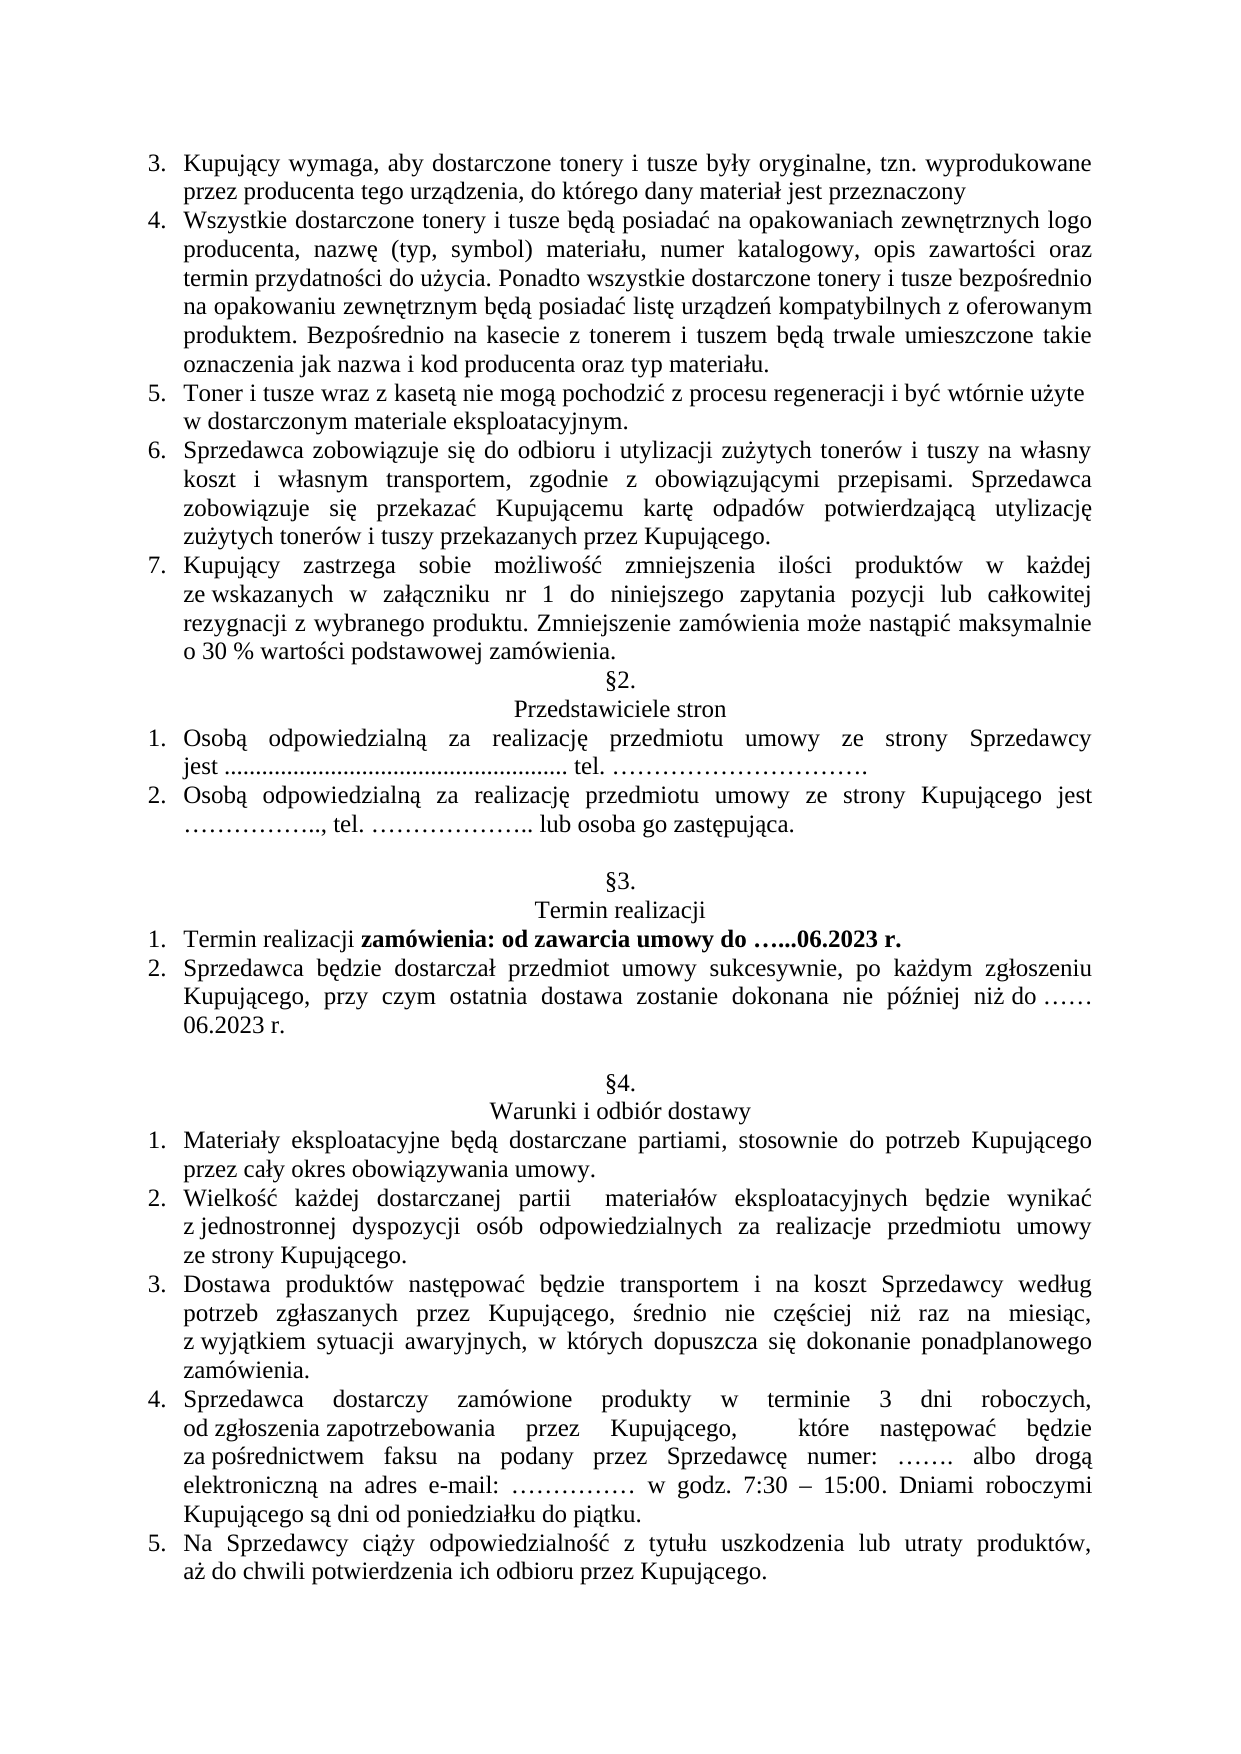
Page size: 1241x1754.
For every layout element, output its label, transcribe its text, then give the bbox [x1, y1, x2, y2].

list Sprzedawca dostarczy zamówione produkty w terminie 3 dni roboczych, od zgłoszenia zapotrzebowania przez Kupującego, które następować będzie za pośrednictwem faksu na podany przez Sprzedawcę numer: ……. albo drogą elektroniczną na adres e-mail: …………… w godz. 7:30 – 15:00. Dniami roboczymi Kupującego są dni od poniedziałku do piątku. [148, 1384, 1093, 1528]
list Sprzedawca zobowiązuje się do odbioru i utylizacji zużytych tonerów i tuszy na własny koszt i własnym transportem, zgodnie z obowiązującymi przepisami. Sprzedawca zobowiązuje się przekazać Kupującemu kartę odpadów potwierdzającą utylizację zużytych tonerów i tuszy przekazanych przez Kupującego. [148, 435, 1093, 550]
text Przedstawiciele stron [148, 694, 1093, 723]
list Wielkość każdej dostarczanej partii materiałów eksploatacyjnych będzie wynikać z jednostronnej dyspozycji osób odpowiedzialnych za realizacje przedmiotu umowy ze strony Kupującego. [148, 1183, 1093, 1269]
list Wszystkie dostarczone tonery i tusze będą posiadać na opakowaniach zewnętrznych logo producenta, nazwę (typ, symbol) materiału, numer katalogowy, opis zawartości oraz termin przydatności do użycia. Ponadto wszystkie dostarczone tonery i tusze bezpośrednio na opakowaniu zewnętrznym będą posiadać listę urządzeń kompatybilnych z oferowanym produktem. Bezpośrednio na kasecie z tonerem i tuszem będą trwale umieszczone takie oznaczenia jak nazwa i kod producenta oraz typ materiału. [148, 205, 1093, 378]
list Osobą odpowiedzialną za realizację przedmiotu umowy ze strony Sprzedawcy jest ....................................................... tel. …………………………. [148, 723, 1093, 780]
list Termin realizacji zamówienia: od zawarcia umowy do …...06.2023 r. [148, 924, 1093, 953]
text Warunki i odbiór dostawy [148, 1096, 1093, 1125]
list Osobą odpowiedzialną za realizację przedmiotu umowy ze strony Kupującego jest …………….., tel. ……………….. lub osoba go zastępująca. [148, 780, 1093, 838]
list Na Sprzedawcy ciąży odpowiedzialność z tytułu uszkodzenia lub utraty produktów, aż do chwili potwierdzenia ich odbioru przez Kupującego. [148, 1528, 1093, 1585]
list Dostawa produktów następować będzie transportem i na koszt Sprzedawcy według potrzeb zgłaszanych przez Kupującego, średnio nie częściej niż raz na miesiąc, z wyjątkiem sytuacji awaryjnych, w których dopuszcza się dokonanie ponadplanowego zamówienia. [148, 1269, 1093, 1384]
list Toner i tusze wraz z kasetą nie mogą pochodzić z procesu regeneracji i być wtórnie użyte w dostarczonym materiale eksploatacyjnym. [148, 378, 1093, 435]
text §4. [148, 1068, 1093, 1096]
list Sprzedawca będzie dostarczał przedmiot umowy sukcesywnie, po każdym zgłoszeniu Kupującego, przy czym ostatnia dostawa zostanie dokonana nie później niż do ……06.2023 r. [148, 953, 1093, 1039]
text Termin realizacji [148, 895, 1093, 924]
text §2. [148, 665, 1093, 694]
text §3. [148, 866, 1093, 895]
list Kupujący zastrzega sobie możliwość zmniejszenia ilości produktów w każdej ze wskazanych w załączniku nr 1 do niniejszego zapytania pozycji lub całkowitej rezygnacji z wybranego produktu. Zmniejszenie zamówienia może nastąpić maksymalnie o 30 % wartości podstawowej zamówienia. [148, 550, 1093, 665]
list Kupujący wymaga, aby dostarczone tonery i tusze były oryginalne, tzn. wyprodukowane przez producenta tego urządzenia, do którego dany materiał jest przeznaczony [148, 148, 1093, 205]
list Materiały eksploatacyjne będą dostarczane partiami, stosownie do potrzeb Kupującego przez cały okres obowiązywania umowy. [148, 1125, 1093, 1183]
